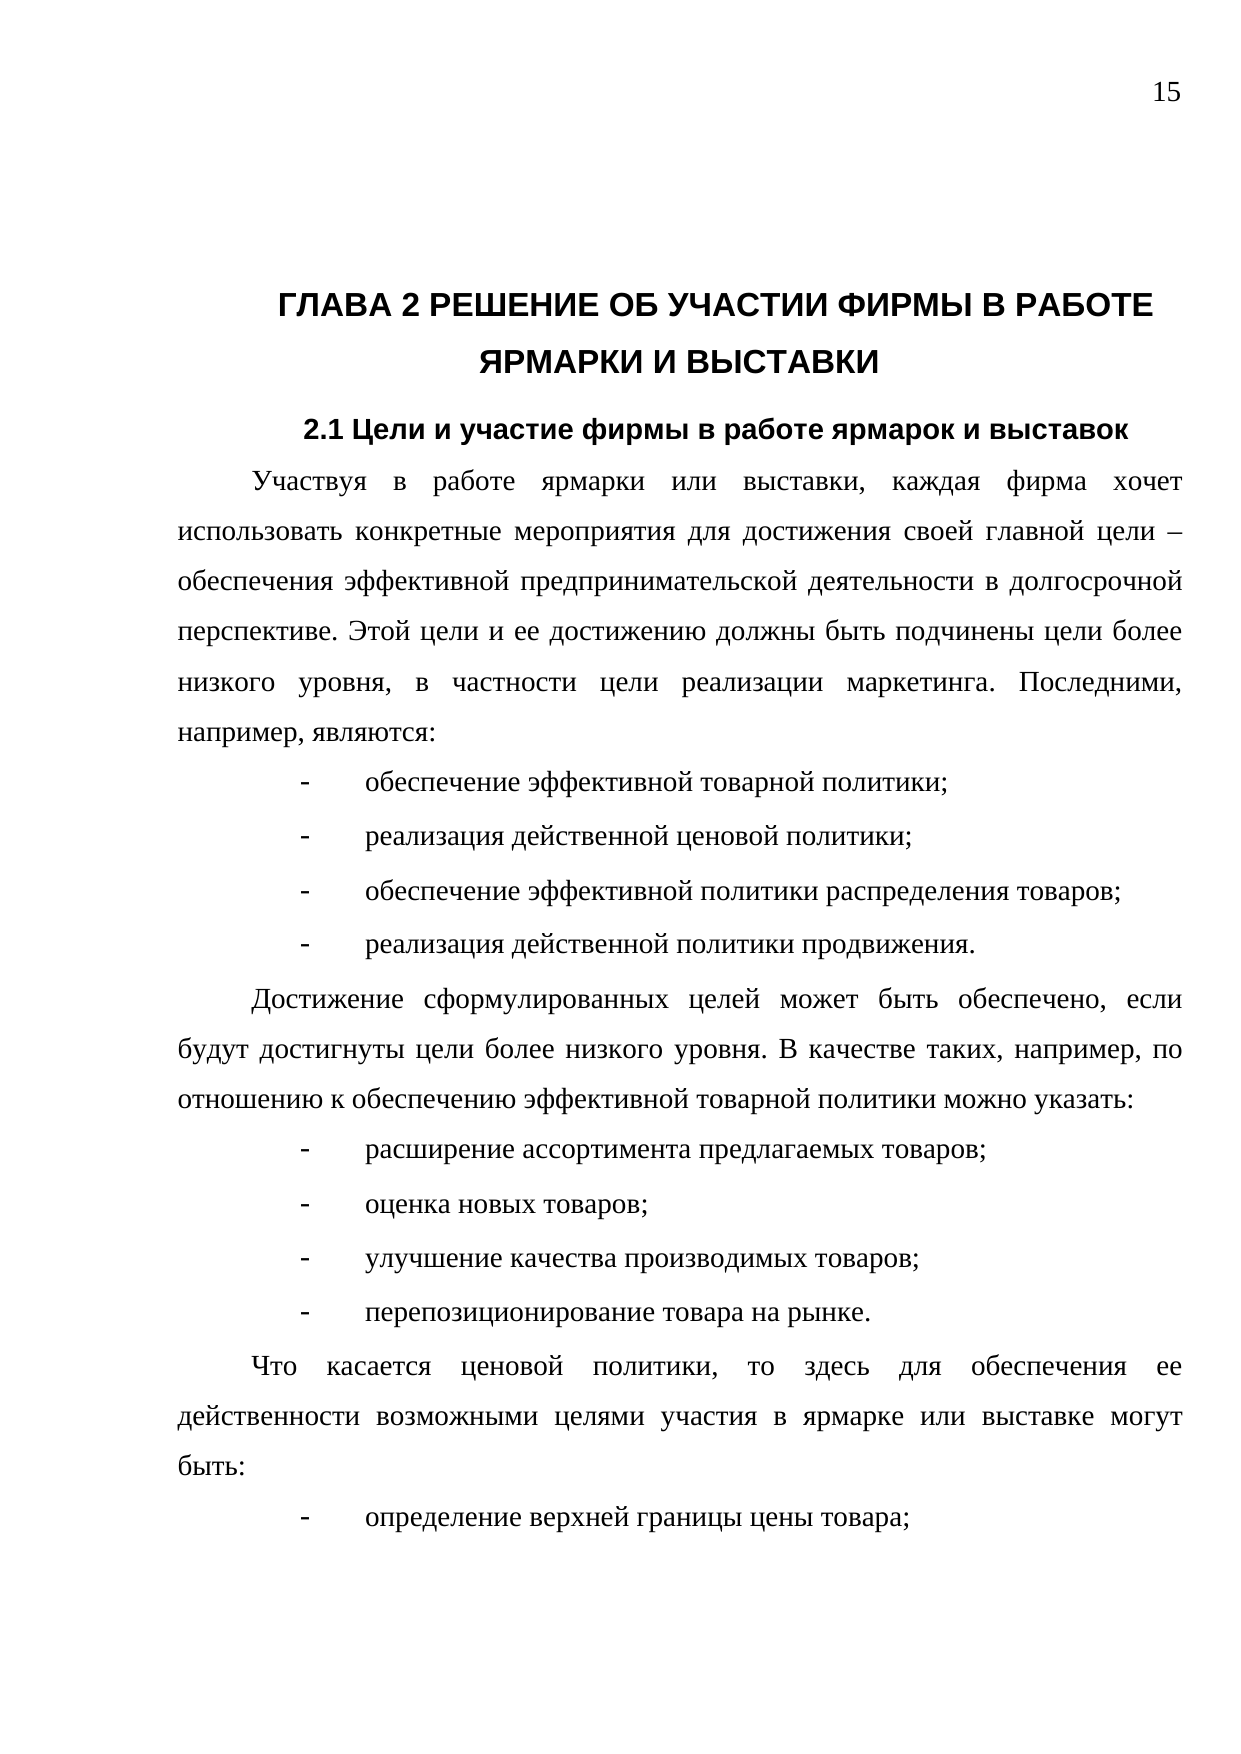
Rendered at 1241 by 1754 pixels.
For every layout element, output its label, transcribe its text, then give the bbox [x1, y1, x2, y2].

list перепозиционирование товара на рынке. [222, 1294, 1181, 1330]
text 2.1 Цели и участие фирмы в работе ярмарок и выставок [177, 412, 1181, 446]
text Участвуя в работе ярмарки или выставки, каждая фирма хочет использовать конкретные мероприятия для достижения своей главной цели – обеспечения эффективной предпринимательской деятельности в долгосрочной перспективе. Этой цели и ее достижению должны быть подчинены цели более низкого уровня, в частности цели реализации маркетинга. Последними, например, являются: [177, 463, 1183, 748]
text Что касается ценовой политики, то здесь для обеспечения ее действенности возможными целями участия в ярмарке или выставке могут быть: [177, 1348, 1183, 1482]
list реализация действенной ценовой политики; [222, 818, 1183, 854]
list обеспечение эффективной политики распределения товаров; [222, 873, 1181, 909]
text Достижение сформулированных целей может быть обеспечено, если будут достигнуты цели более низкого уровня. В качестве таких, например, по отношению к обеспечению эффективной товарной политики можно указать: [177, 981, 1183, 1115]
text ГЛАВА 2 РЕШЕНИЕ ОБ УЧАСТИИ ФИРМЫ В РАБОТЕ ЯРМАРКИ И ВЫСТАВКИ [177, 284, 1181, 381]
list реализация действенной политики продвижения. [222, 927, 1181, 963]
list определение верхней границы цены товара; [222, 1499, 1181, 1535]
list улучшение качества производимых товаров; [222, 1240, 1181, 1276]
list расширение ассортимента предлагаемых товаров; [222, 1132, 1181, 1168]
list оценка новых товаров; [222, 1186, 1181, 1222]
list обеспечение эффективной товарной политики; [222, 764, 1183, 801]
